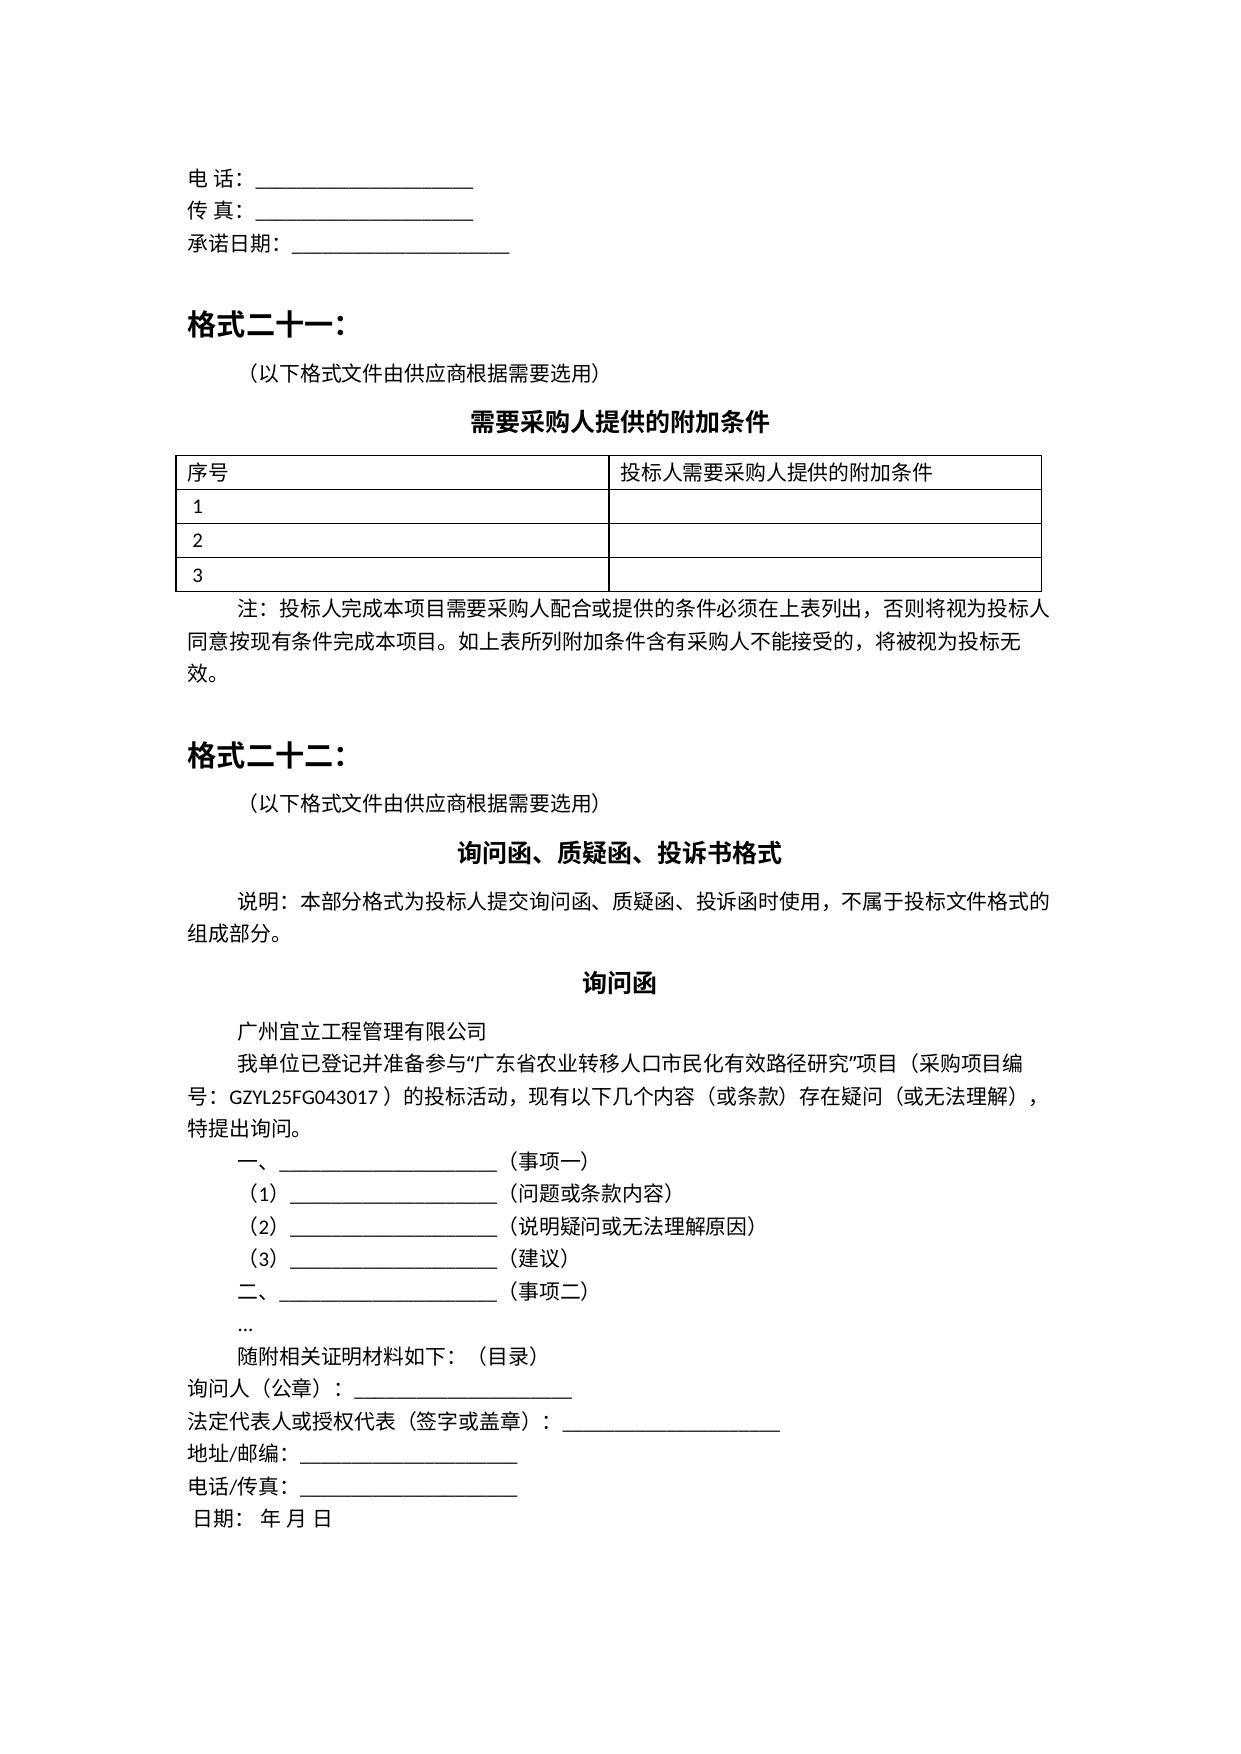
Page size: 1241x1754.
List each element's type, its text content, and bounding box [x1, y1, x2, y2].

table_cell 3 [177, 558, 608, 591]
text 需要采购人提供的附加条件 [187, 389, 1053, 454]
table_cell 1 [177, 490, 608, 523]
table_cell [610, 524, 1041, 557]
text 日期： 年 月 日 [187, 1502, 1053, 1535]
text 法定代表人或授权代表（签字或盖章）：_____________________ [187, 1405, 1053, 1437]
text （以下格式文件由供应商根据需要选用） [187, 357, 1053, 389]
text （以下格式文件由供应商根据需要选用） [187, 787, 1053, 820]
text 电话/传真：_____________________ [187, 1470, 1053, 1502]
text 电 话：_____________________ [187, 162, 1053, 194]
text 注：投标人完成本项目需要采购人配合或提供的条件必须在上表列出，否则将视为投标人同意按现有条件完成本项目。如上表所列附加条件含有采购人不能接受的，将被视为投标无效。 [187, 592, 1053, 690]
text 说明：本部分格式为投标人提交询问函、质疑函、投诉函时使用，不属于投标文件格式的组成部分。 [187, 885, 1053, 950]
table_cell [610, 558, 1041, 591]
text （3）____________________（建议） [187, 1242, 1053, 1275]
text 地址/邮编：_____________________ [187, 1437, 1053, 1470]
text 随附相关证明材料如下：（目录） [187, 1340, 1053, 1372]
text 承诺日期：_____________________ [187, 227, 1053, 259]
text 询问函、质疑函、投诉书格式 [187, 820, 1053, 885]
text （1）____________________（问题或条款内容） [187, 1177, 1053, 1210]
text 广州宜立工程管理有限公司 [187, 1015, 1053, 1047]
table_cell 2 [177, 524, 608, 557]
table_cell [610, 490, 1041, 523]
text 传 真：_____________________ [187, 194, 1053, 227]
text （2）____________________（说明疑问或无法理解原因） [187, 1210, 1053, 1242]
text 一、_____________________（事项一） [187, 1145, 1053, 1177]
text 我单位已登记并准备参与“广东省农业转移人口市民化有效路径研究”项目（采购项目编号：GZYL25FG043017 ）的投标活动，现有以下几个内容（或条款）存在疑问（或无法理解），特提出询问。 [187, 1047, 1053, 1145]
text 询问人（公章）：_____________________ [187, 1372, 1053, 1405]
text 二、_____________________（事项二） [187, 1275, 1053, 1307]
table_header 序号 [177, 456, 608, 488]
table_header 投标人需要采购人提供的附加条件 [610, 456, 1041, 488]
text 格式二十一： [187, 292, 1053, 357]
text ... [187, 1307, 1053, 1340]
text 格式二十二： [187, 722, 1053, 787]
text 询问函 [187, 950, 1053, 1015]
